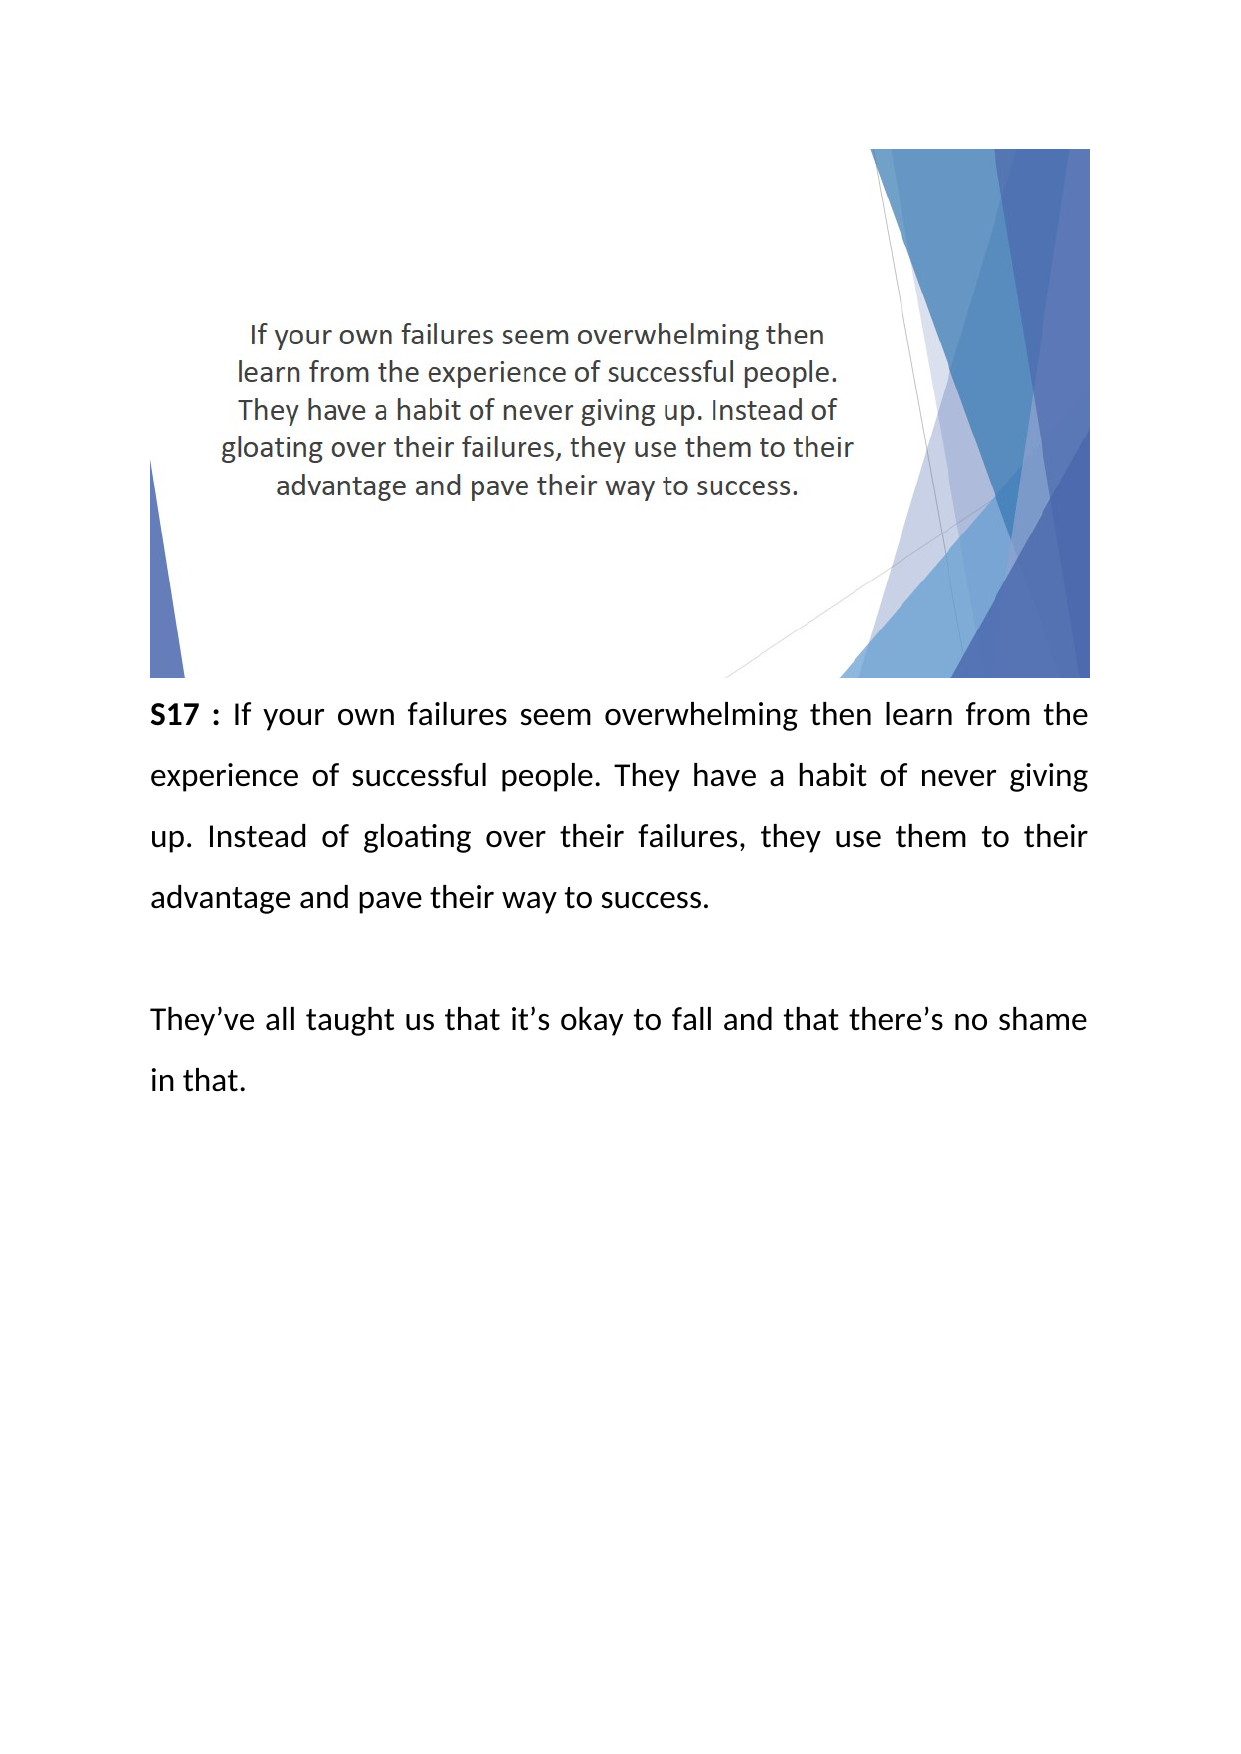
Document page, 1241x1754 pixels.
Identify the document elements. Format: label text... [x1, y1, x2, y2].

picture [150, 149, 1090, 678]
text They’ve all taught us that it’s okay to fall and that there’s no shame in that. [150, 998, 1090, 1100]
text S17 : If your own failures seem overwhelming then learn from the experience of successful people. They have a habit of never giving up. Instead of gloating over their failures, they use them to their advantage and pave their way to success. [150, 693, 1090, 917]
